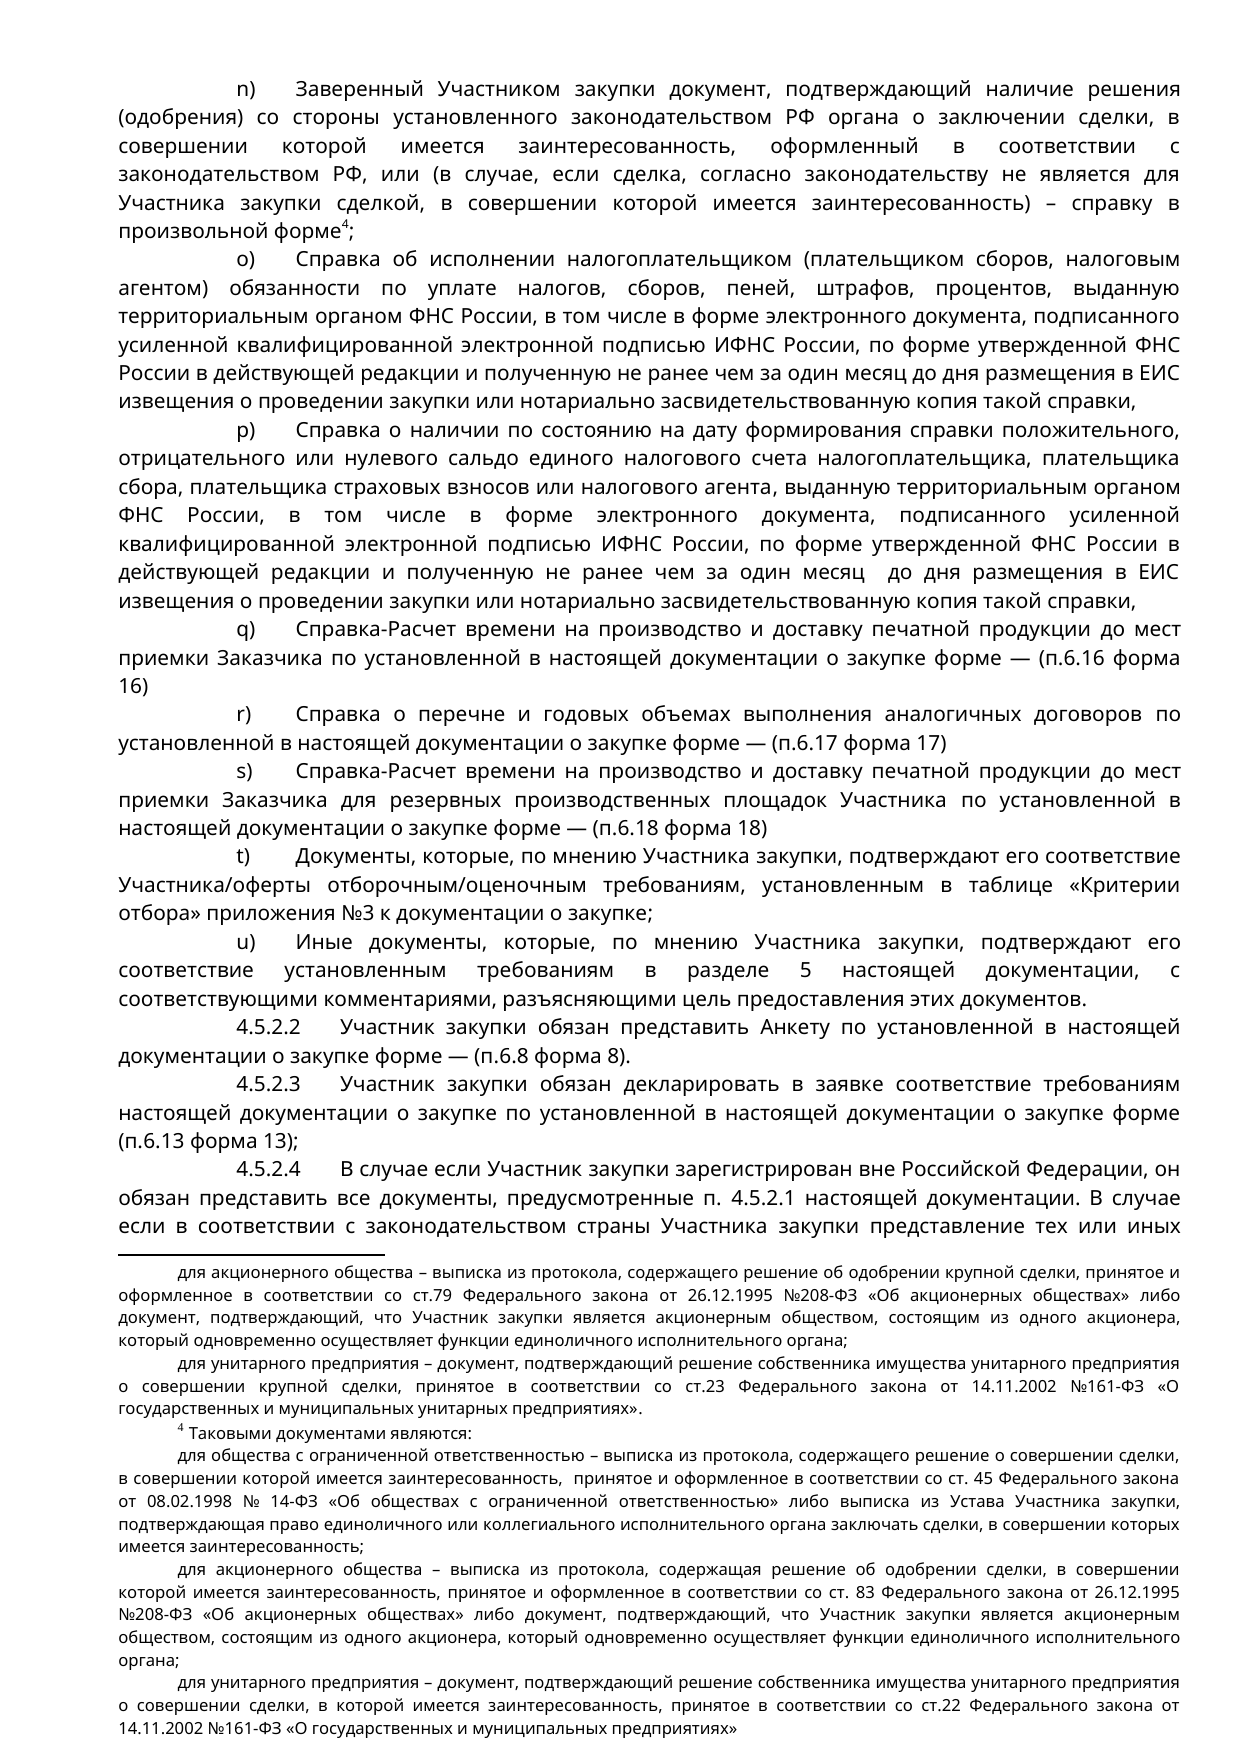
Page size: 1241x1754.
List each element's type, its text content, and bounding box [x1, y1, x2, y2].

list Документы, которые, по мнению Участника закупки, подтверждают его соответствие Участника/оферты отборочным/оценочным требованиям, установленным в таблице «Критерии отбора» приложения №3 к документации о закупке; [118, 842, 1181, 927]
list Участник закупки обязан декларировать в заявке соответствие требованиям настоящей документации о закупке по установленной в настоящей документации о закупке форме (п.6.13 форма 13); [118, 1069, 1181, 1154]
list Заверенный Участником закупки документ, подтверждающий наличие решения (одобрения) со стороны установленного законодательством РФ органа о заключении сделки, в совершении которой имеется заинтересованность, оформленный в соответствии с законодательством РФ, или (в случае, если сделка, согласно законодательству не является для Участника закупки сделкой, в совершении которой имеется заинтересованность) – справку в произвольной форме; [118, 74, 1181, 244]
list Участник закупки обязан представить Анкету по установленной в настоящей документации о закупке форме — (п.6.8 форма 8). [118, 1012, 1181, 1069]
list Справка-Расчет времени на производство и доставку печатной продукции до мест приемки Заказчика для резервных производственных площадок Участника по установленной в настоящей документации о закупке форме — (п.6.18 форма 18) [118, 756, 1181, 842]
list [118, 1154, 1181, 1240]
list Справка об исполнении налогоплательщиком (плательщиком сборов, налоговым агентом) обязанности по уплате налогов, сборов, пеней, штрафов, процентов, выданную территориальным органом ФНС России, в том числе в форме электронного документа, подписанного усиленной квалифицированной электронной подписью ИФНС России, по форме утвержденной ФНС России в действующей редакции и полученную не ранее чем за один месяц до дня размещения в ЕИС извещения о проведении закупки или нотариально засвидетельствованную копия такой справки, [118, 244, 1181, 415]
list Справка о наличии по состоянию на дату формирования справки положительного, отрицательного или нулевого сальдо единого налогового счета налогоплательщика, плательщика сбора, плательщика страховых взносов или налогового агента, выданную территориальным органом ФНС России, в том числе в форме электронного документа, подписанного усиленной квалифицированной электронной подписью ИФНС России, по форме утвержденной ФНС России в действующей редакции и полученную не ранее чем за один месяц до дня размещения в ЕИС извещения о проведении закупки или нотариально засвидетельствованную копия такой справки, [118, 415, 1181, 614]
list Справка-Расчет времени на производство и доставку печатной продукции до мест приемки Заказчика по установленной в настоящей документации о закупке форме — (п.6.16 форма 16) [118, 614, 1181, 699]
list Справка о перечне и годовых объемах выполнения аналогичных договоров по установленной в настоящей документации о закупке форме — (п.6.17 форма 17) [118, 699, 1181, 756]
list Иные документы, которые, по мнению Участника закупки, подтверждают его соответствие установленным требованиям в разделе 5 настоящей документации, с соответствующими комментариями, разъясняющими цель предоставления этих документов. [118, 927, 1181, 1012]
